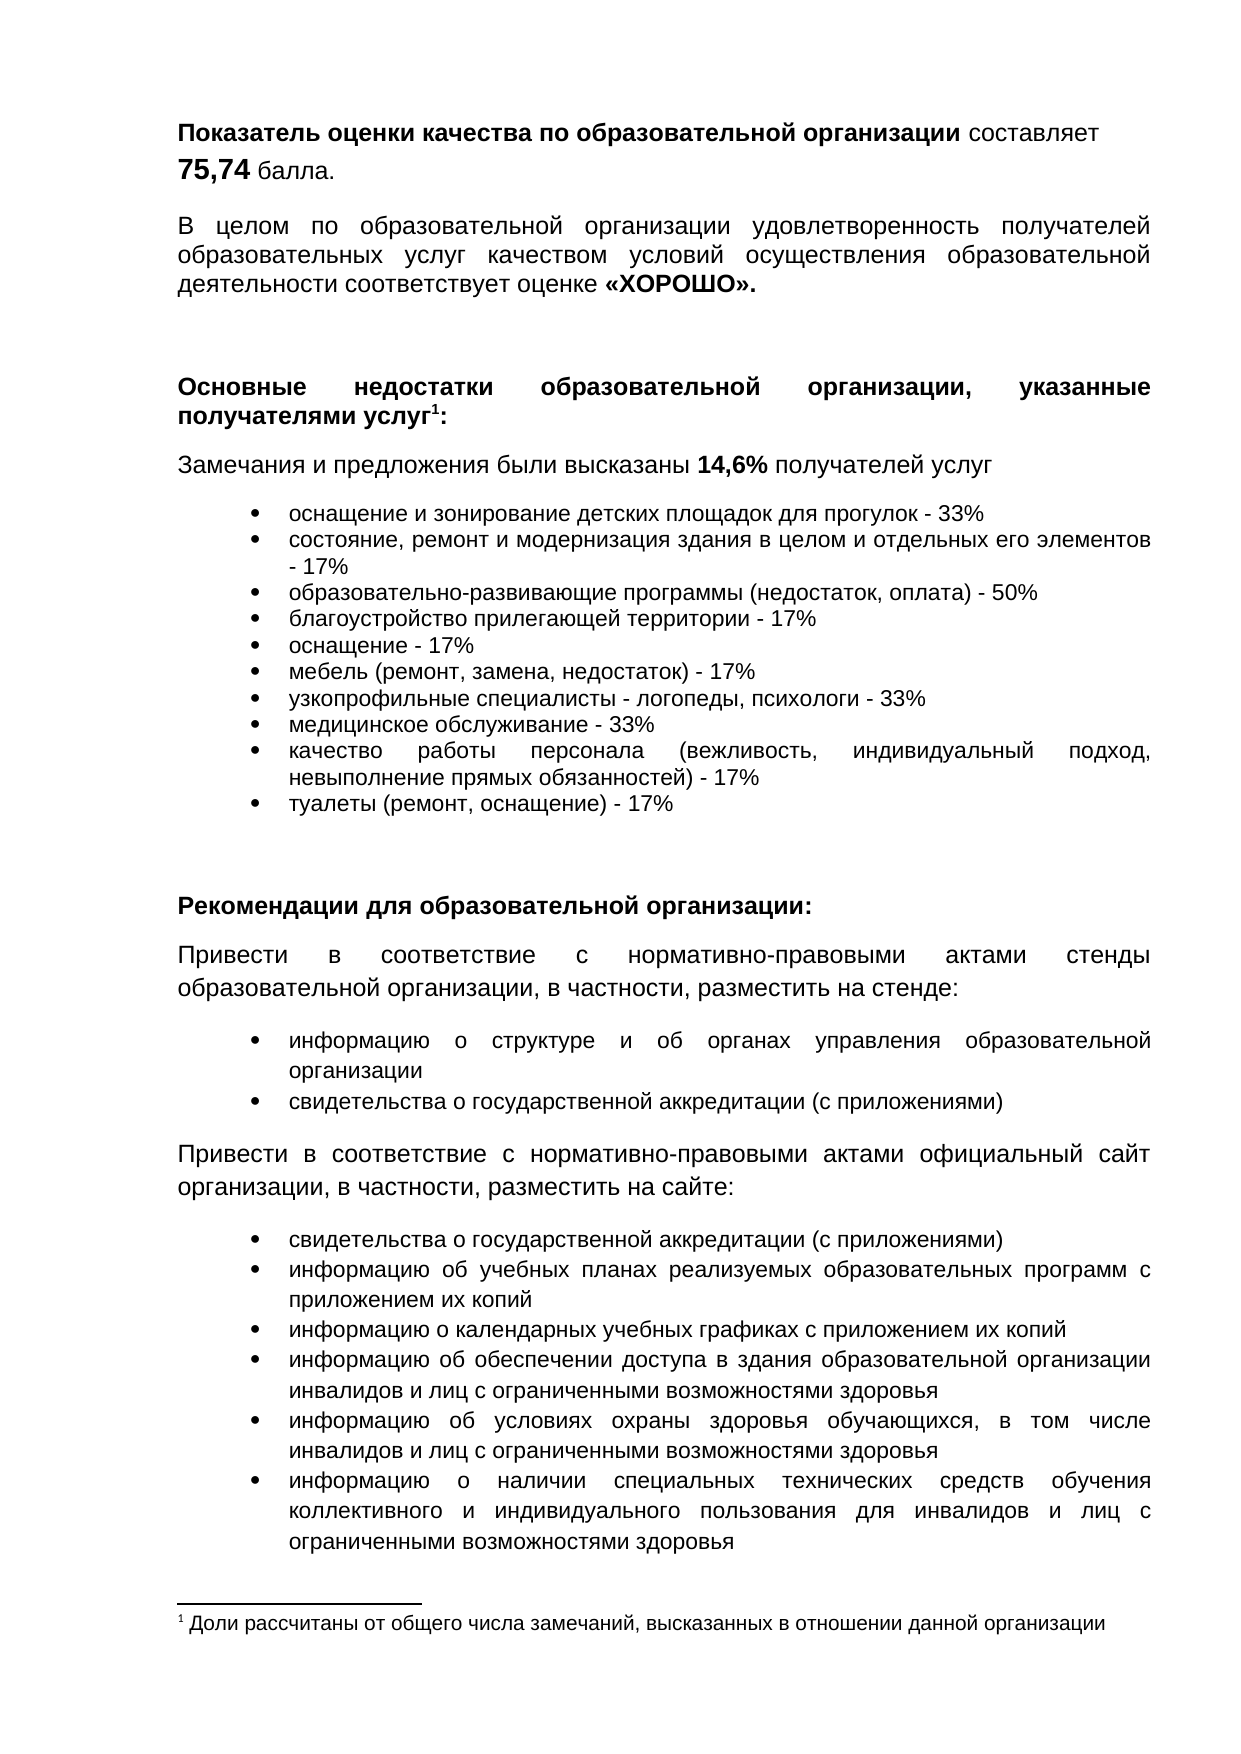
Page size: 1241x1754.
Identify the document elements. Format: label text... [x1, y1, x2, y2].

list свидетельства о государственной аккредитации (с приложениями) [251, 1088, 1152, 1114]
list благоустройство прилегающей территории - 17% [251, 605, 1152, 632]
text Показатель оценки качества по образовательной организации составляет 75,74 балла. [177, 118, 1152, 185]
list свидетельства о государственной аккредитации (с приложениями) [251, 1226, 1152, 1252]
list образовательно-развивающие программы (недостаток, оплата) - 50% [251, 579, 1152, 605]
text Замечания и предложения были высказаны 14,6% получателей услуг [177, 450, 1152, 479]
text Рекомендации для образовательной организации: [177, 891, 1152, 919]
text Привести в соответствие с нормативно-правовыми актами официальный сайт организации, в частности, разместить на сайте: [177, 1139, 1152, 1201]
list узкопрофильные специалисты - логопеды, психологи - 33% [251, 684, 1152, 711]
text Привести в соответствие с нормативно-правовыми актами стенды образовательной организации, в частности, разместить на стенде: [177, 940, 1152, 1002]
list медицинское обслуживание - 33% [251, 711, 1152, 737]
list оснащение - 17% [251, 632, 1152, 658]
text В целом по образовательной организации удовлетворенность получателей образовательных услуг качеством условий осуществления образовательной деятельности соответствует оценке «ХОРОШО». [177, 211, 1152, 297]
list информацию об учебных планах реализуемых образовательных программ с приложением их копий [251, 1256, 1152, 1312]
list качество работы персонала (вежливость, индивидуальный подход, невыполнение прямых обязанностей) - 17% [251, 737, 1152, 790]
list информацию о структуре и об органах управления образовательной организации [251, 1027, 1152, 1084]
text Основные недостатки образовательной организации, указанные получателями услуг: [177, 372, 1152, 429]
list оснащение и зонирование детских площадок для прогулок - 33% [251, 500, 1152, 526]
list мебель (ремонт, замена, недостаток) - 17% [251, 658, 1152, 684]
list состояние, ремонт и модернизация здания в целом и отдельных его элементов - 17% [251, 526, 1152, 579]
list информацию о календарных учебных графиках с приложением их копий [251, 1316, 1152, 1343]
list информацию об условиях охраны здоровья обучающихся, в том числе инвалидов и лиц с ограниченными возможностями здоровья [251, 1407, 1152, 1463]
list туалеты (ремонт, оснащение) - 17% [251, 790, 1152, 816]
list информацию об обеспечении доступа в здания образовательной организации инвалидов и лиц с ограниченными возможностями здоровья [251, 1346, 1152, 1403]
list информацию о наличии специальных технических средств обучения коллективного и индивидуального пользования для инвалидов и лиц с ограниченными возможностями здоровья [251, 1467, 1152, 1554]
